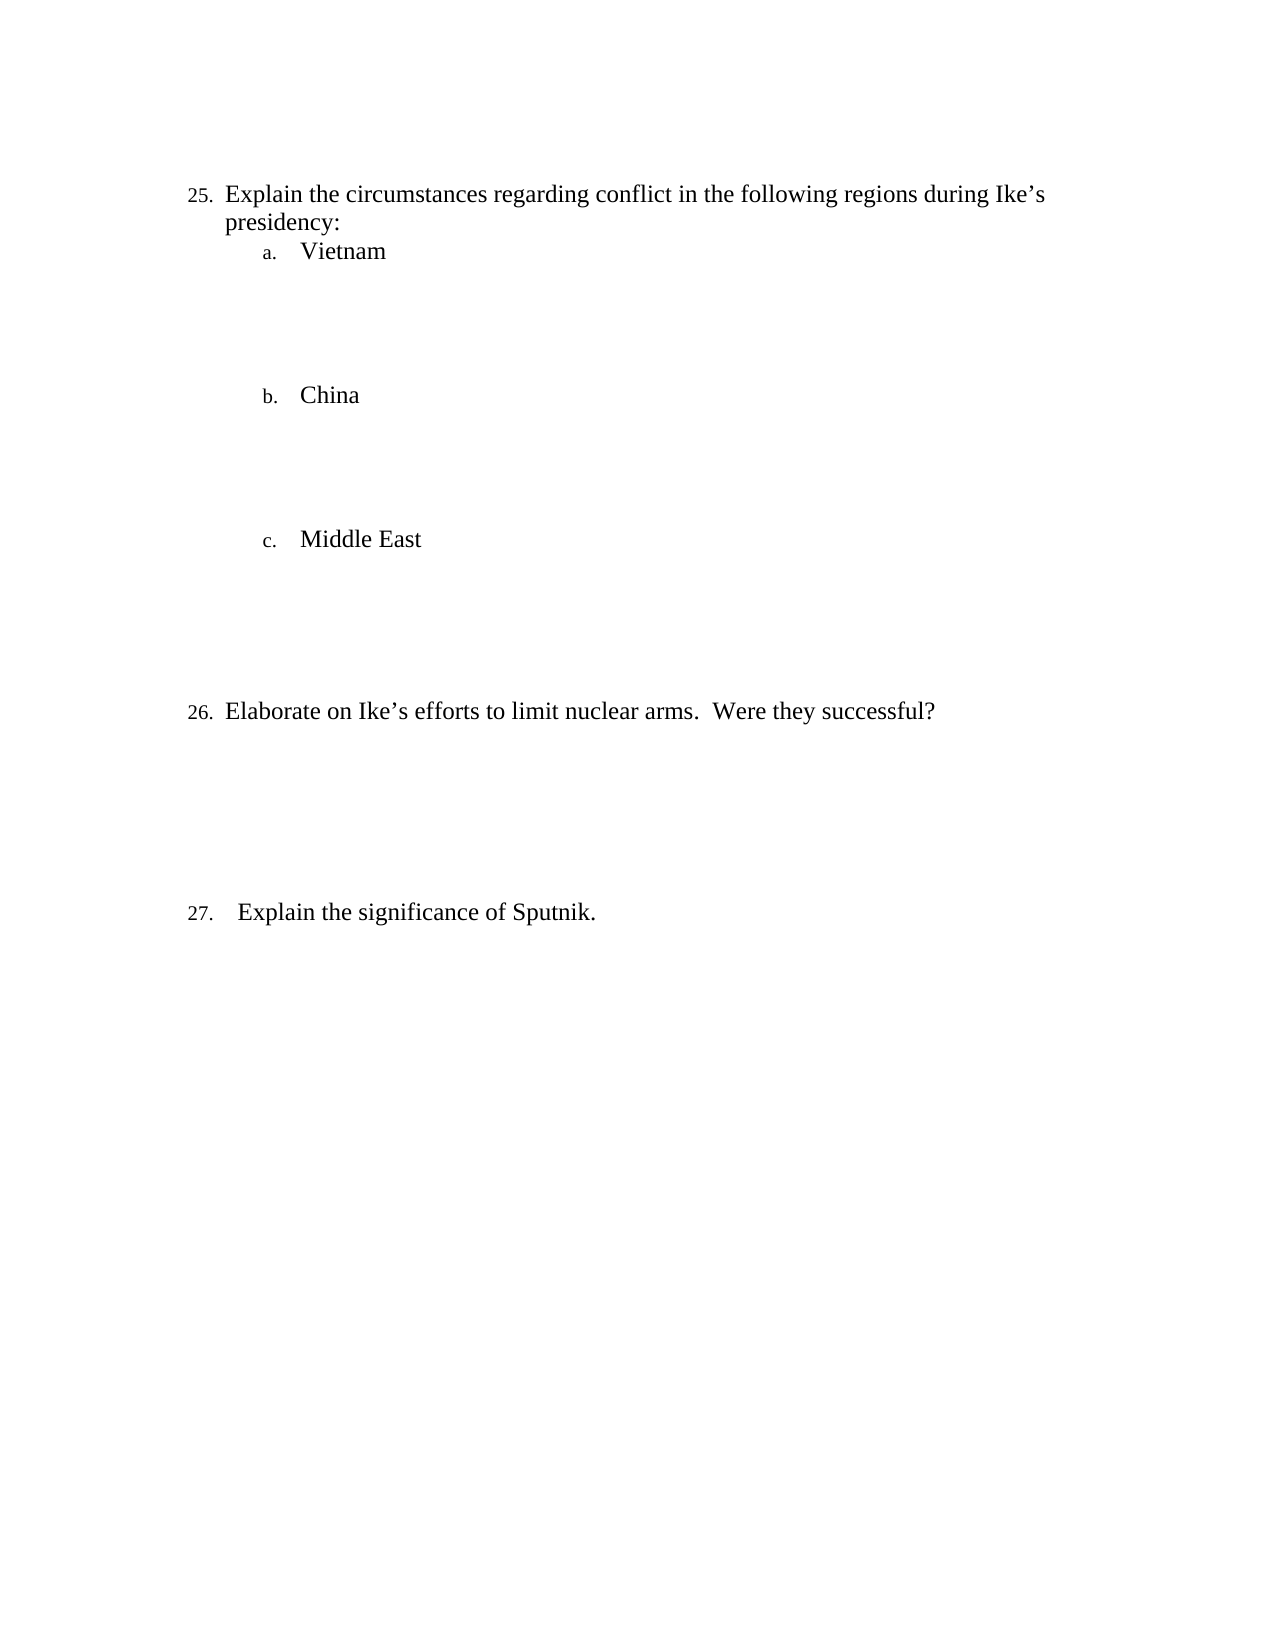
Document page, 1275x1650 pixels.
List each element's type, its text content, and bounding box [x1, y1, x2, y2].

list Explain the significance of Sputnik. [187, 897, 1125, 926]
list Explain the circumstances regarding conflict in the following regions during Ike’s presidency: [187, 179, 1125, 236]
list Vietnam [262, 236, 1125, 265]
list Elaborate on Ike’s efforts to limit nuclear arms. Were they successful? [187, 696, 1125, 725]
list Middle East [262, 524, 1125, 552]
list China [262, 380, 1125, 409]
